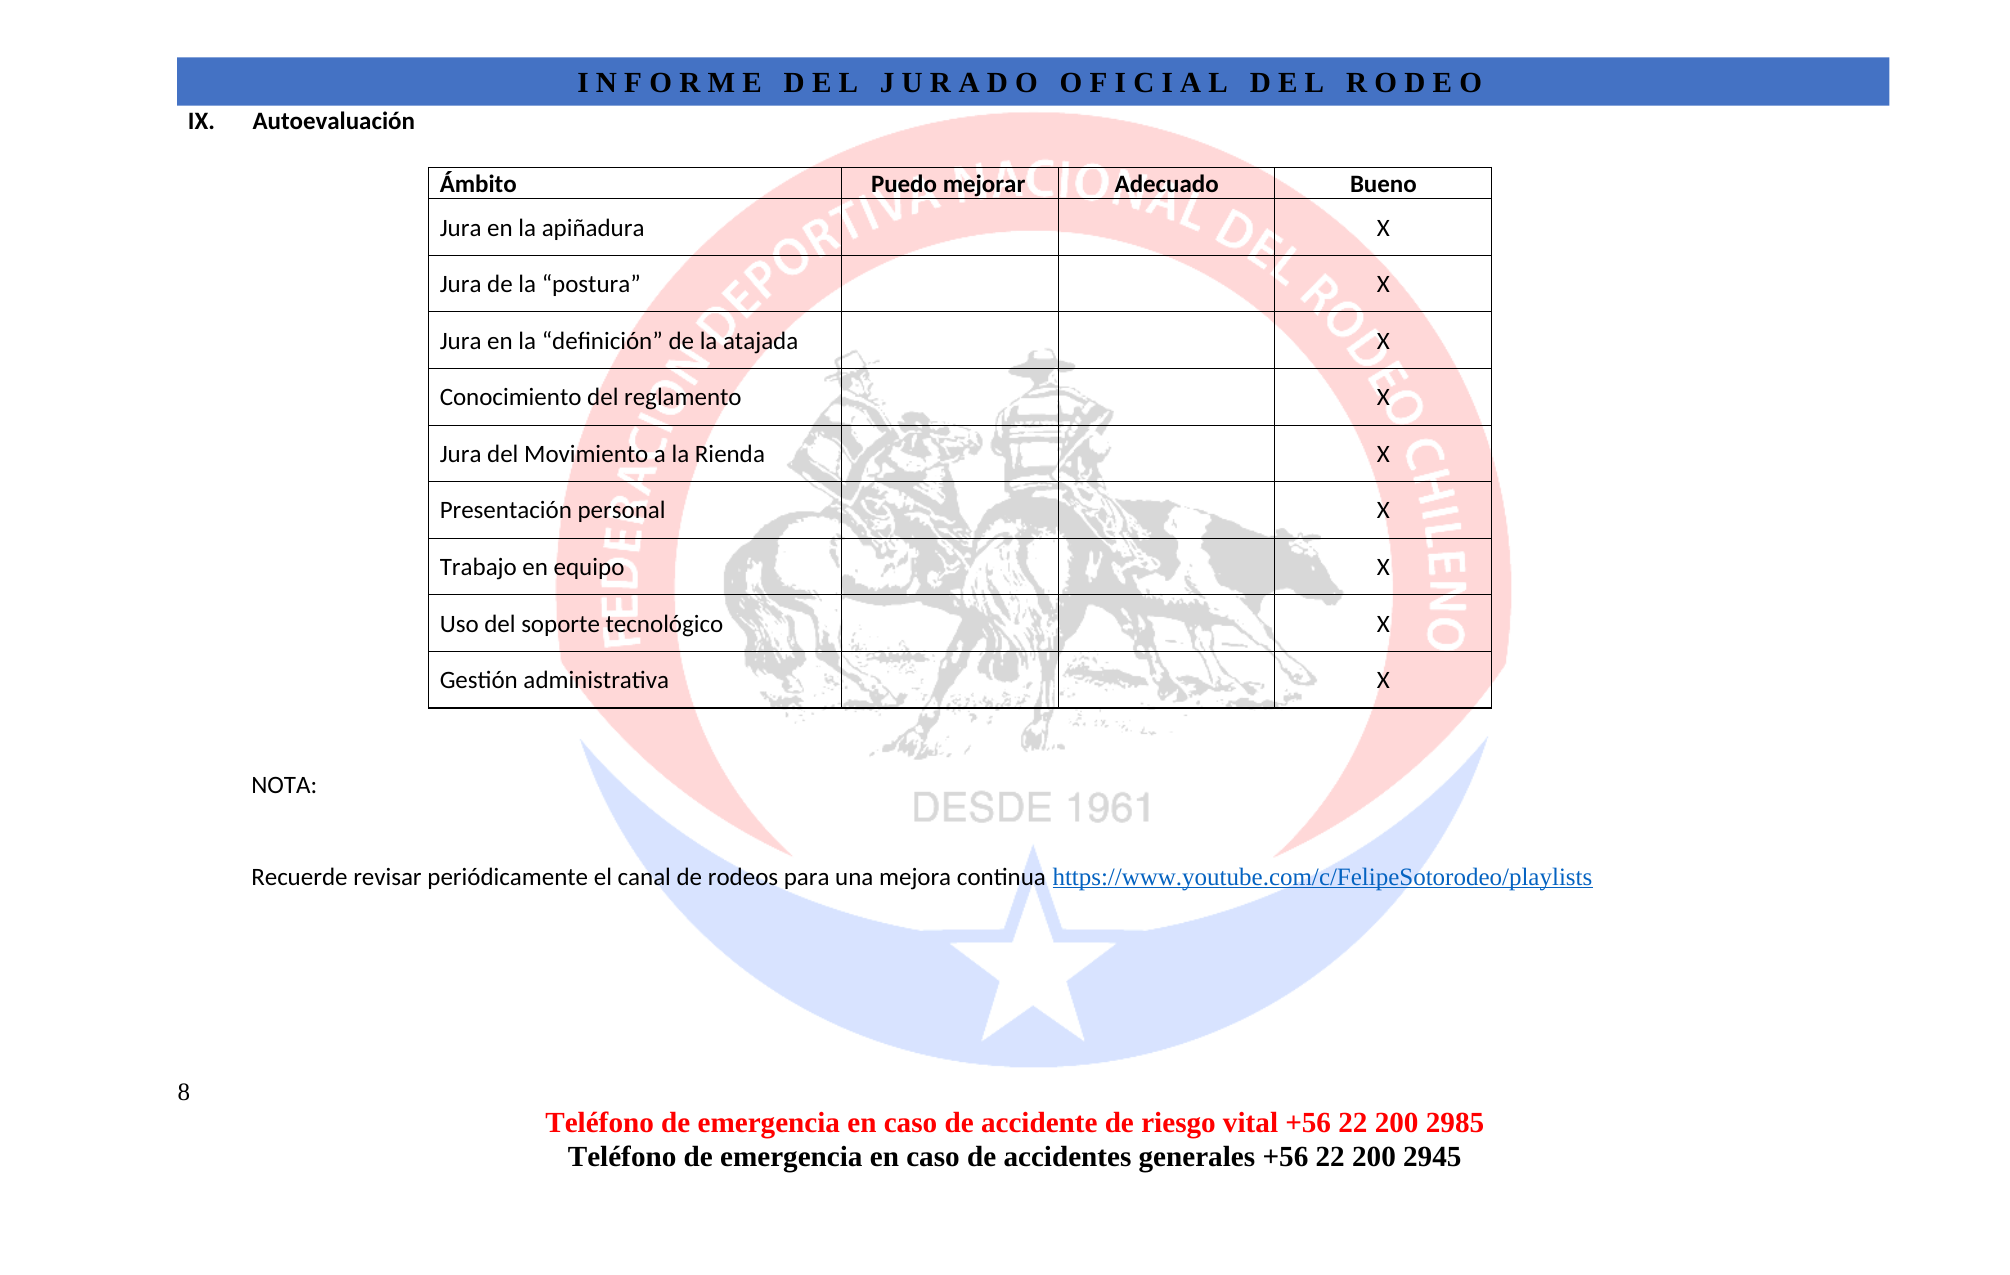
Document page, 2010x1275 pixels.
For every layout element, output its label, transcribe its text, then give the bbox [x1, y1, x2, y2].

table_cell Jura del Movimiento a la Rienda [429, 426, 841, 481]
table_cell [842, 312, 1058, 368]
table_header Ámbito [429, 168, 841, 198]
list Autoevaluación [215, 106, 1683, 136]
table_cell [842, 652, 1058, 707]
table_cell Trabajo en equipo [429, 539, 841, 594]
table_cell [1059, 539, 1274, 594]
table_cell X [1275, 426, 1491, 481]
table_cell X [1275, 312, 1491, 368]
table_cell [842, 199, 1058, 255]
table_cell X [1275, 652, 1491, 707]
table_cell Gestión administrativa [429, 652, 841, 707]
text Recuerde revisar periódicamente el canal de rodeos para una mejora continua https://www.youtube.com/c/FelipeSotorodeo/playlists [251, 861, 1683, 892]
table_cell X [1275, 369, 1491, 424]
table_cell [1059, 312, 1274, 368]
table_cell [1059, 652, 1274, 707]
table_cell [842, 595, 1058, 651]
table_header Puedo mejorar [842, 168, 1058, 198]
table_cell X [1275, 595, 1491, 651]
table_cell X [1275, 199, 1491, 255]
table_cell [1059, 199, 1274, 255]
table_cell X [1275, 482, 1491, 538]
table_cell [842, 426, 1058, 481]
table_cell [1059, 482, 1274, 538]
table_cell [842, 256, 1058, 311]
table_cell Jura en la apiñadura [429, 199, 841, 255]
table_cell X [1275, 539, 1491, 594]
table_cell [842, 539, 1058, 594]
table_cell Presentación personal [429, 482, 841, 538]
table_cell Uso del soporte tecnológico [429, 595, 841, 651]
table_header Adecuado [1059, 168, 1274, 198]
text NOTA: [251, 769, 1683, 800]
table_cell [1059, 595, 1274, 651]
table_cell [842, 482, 1058, 538]
table_cell X [1275, 256, 1491, 311]
table_cell Jura de la “postura” [429, 256, 841, 311]
table_cell [842, 369, 1058, 424]
table_cell [1059, 369, 1274, 424]
table_cell [1059, 256, 1274, 311]
table_cell Jura en la “definición” de la atajada [429, 312, 841, 368]
table_cell Conocimiento del reglamento [429, 369, 841, 424]
table_cell [1059, 426, 1274, 481]
table_header Bueno [1275, 168, 1491, 198]
